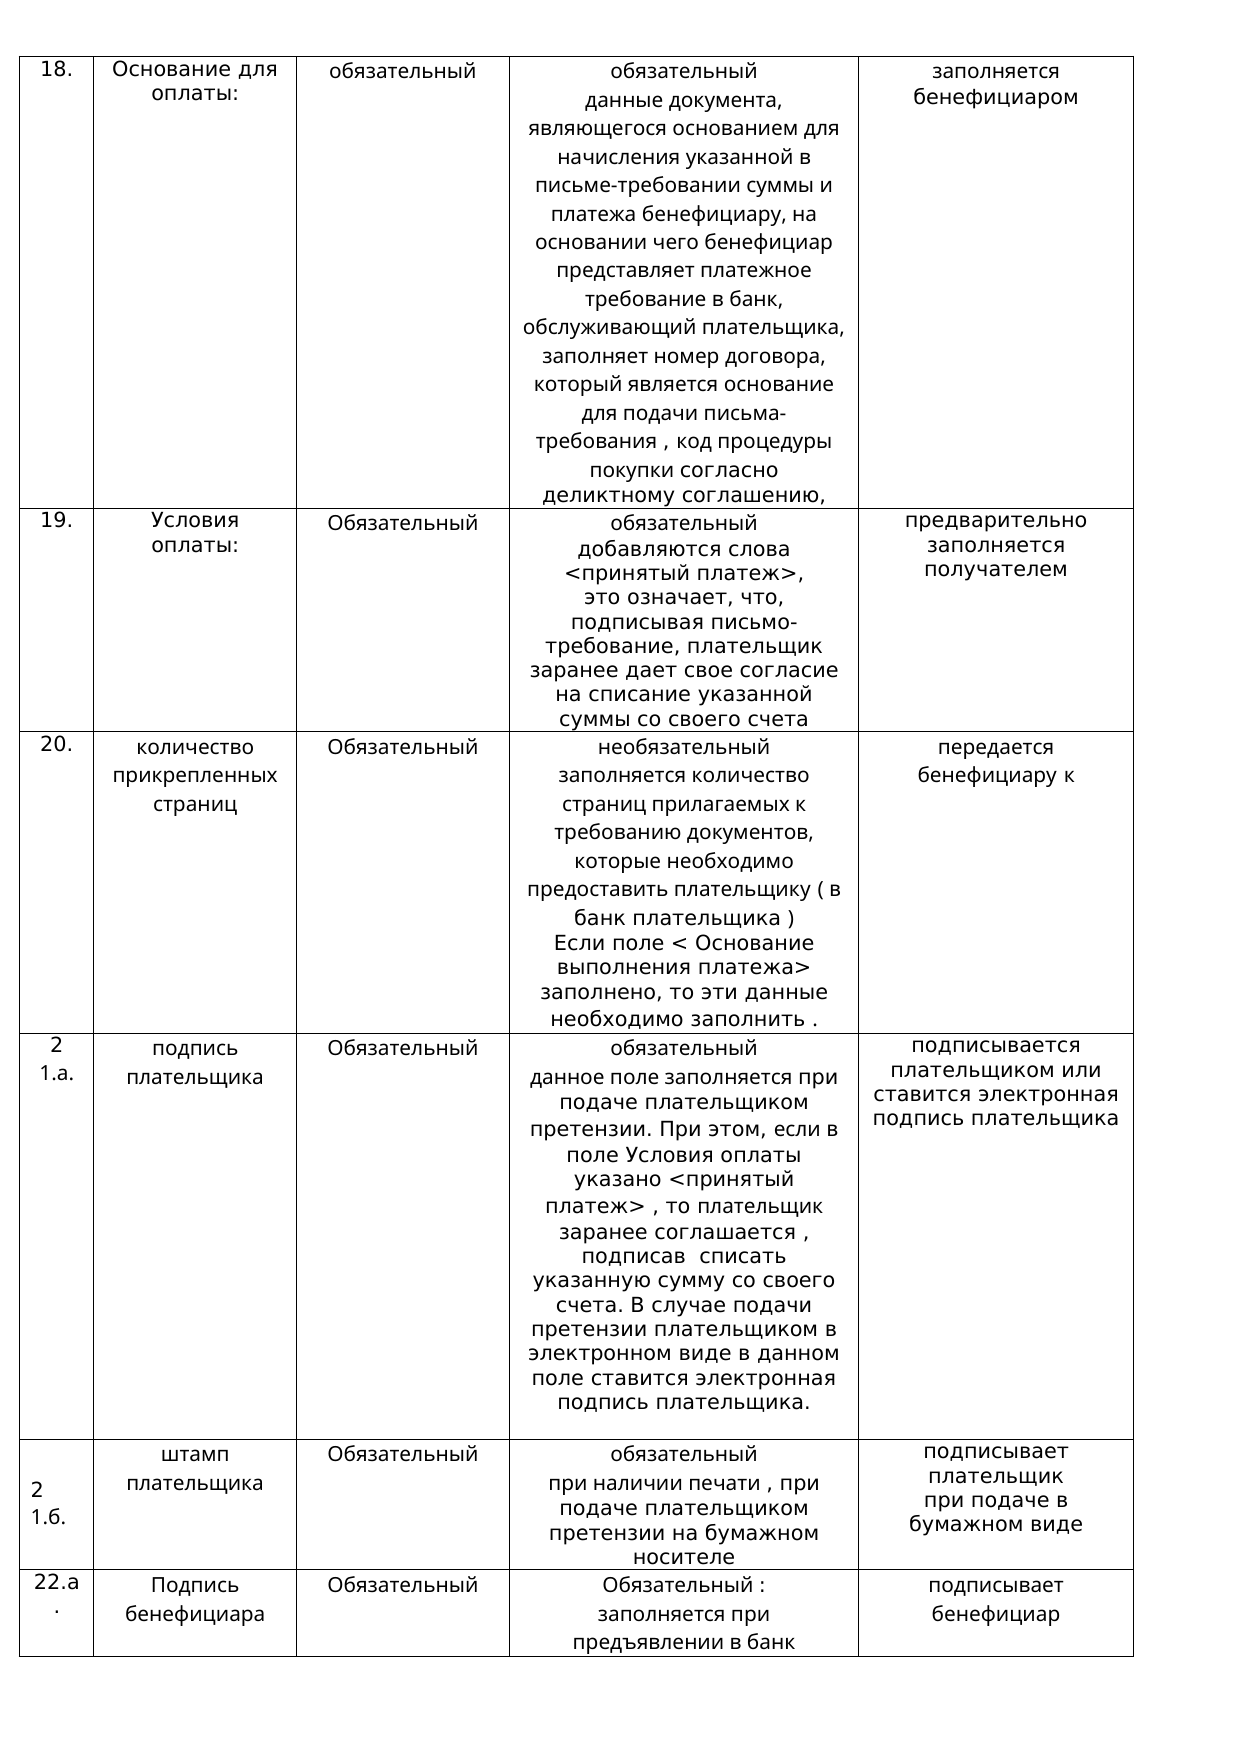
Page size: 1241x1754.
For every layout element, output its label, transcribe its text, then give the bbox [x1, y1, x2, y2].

table_cell Обязательный [297, 1440, 509, 1569]
table_cell необязательный заполняется количество страниц прилагаемых к требованию документов, которые необходимо предоставить плательщику ( в банк плательщика ) Если поле < Основание выполнения платежа> заполнено, то эти данные необходимо заполнить . [510, 732, 858, 1032]
table_cell подписывает бенефициар [859, 1570, 1133, 1656]
table_cell заполняется бенефициаром​ [859, 57, 1133, 507]
table_cell Обязательный [297, 1034, 509, 1438]
table_cell 19. [20, 509, 93, 731]
table_cell Подпись бенефициара [94, 1570, 296, 1656]
table_cell штамп плательщика [94, 1440, 296, 1569]
table_cell Обязательный : заполняется при предъявлении в банк [510, 1570, 858, 1656]
table_cell 2 1.а. [20, 1034, 93, 1438]
table_cell Основание для оплаты: [94, 57, 296, 507]
table_cell передается бенефициару к [859, 732, 1133, 1032]
table_cell обязательный данные документа, являющегося основанием для начисления указанной в письме-требовании суммы и платежа бенефициару, на основании чего бенефициар представляет платежное требование в банк, обслуживающий плательщика, заполняет номер договора, который является основание для подачи письма-требования , код процедуры покупки согласно деликтному соглашению, [510, 57, 858, 507]
table_cell Обязательный [297, 732, 509, 1032]
table_cell Обязательный [297, 509, 509, 731]
table_cell 2 1.б. [20, 1440, 93, 1569]
table_cell Условия оплаты: [94, 509, 296, 731]
table_cell подпись плательщика [94, 1034, 296, 1438]
table_cell предварительно заполняется получателем [859, 509, 1133, 731]
table_cell обязательный добавляются слова <принятый платеж>, это означает, что, подписывая письмо-требование, плательщик заранее дает свое согласие на списание указанной суммы со своего счета [510, 509, 858, 731]
table_cell 22.а. [20, 1570, 93, 1656]
table_cell Обязательный [297, 1570, 509, 1656]
table_cell обязательный [297, 57, 509, 507]
table_cell обязательный данное поле заполняется при подаче плательщиком претензии. При этом, если в поле Условия оплаты указано <принятый платеж> , то плательщик заранее соглашается , подписав списать указанную сумму со своего счета. В случае подачи претензии плательщиком в электронном виде в данном поле ставится электронная подпись плательщика. [510, 1034, 858, 1438]
table_cell количество прикрепленных страниц [94, 732, 296, 1032]
table_cell 20. [20, 732, 93, 1032]
table_cell 18. [20, 57, 93, 507]
table_cell подписывает плательщик при подаче в бумажном виде [859, 1440, 1133, 1569]
table_cell обязательный при наличии печати , при подаче плательщиком претензии на бумажном носителе [510, 1440, 858, 1569]
table_cell подписывается плательщиком или ставится электронная подпись плательщика [859, 1034, 1133, 1438]
